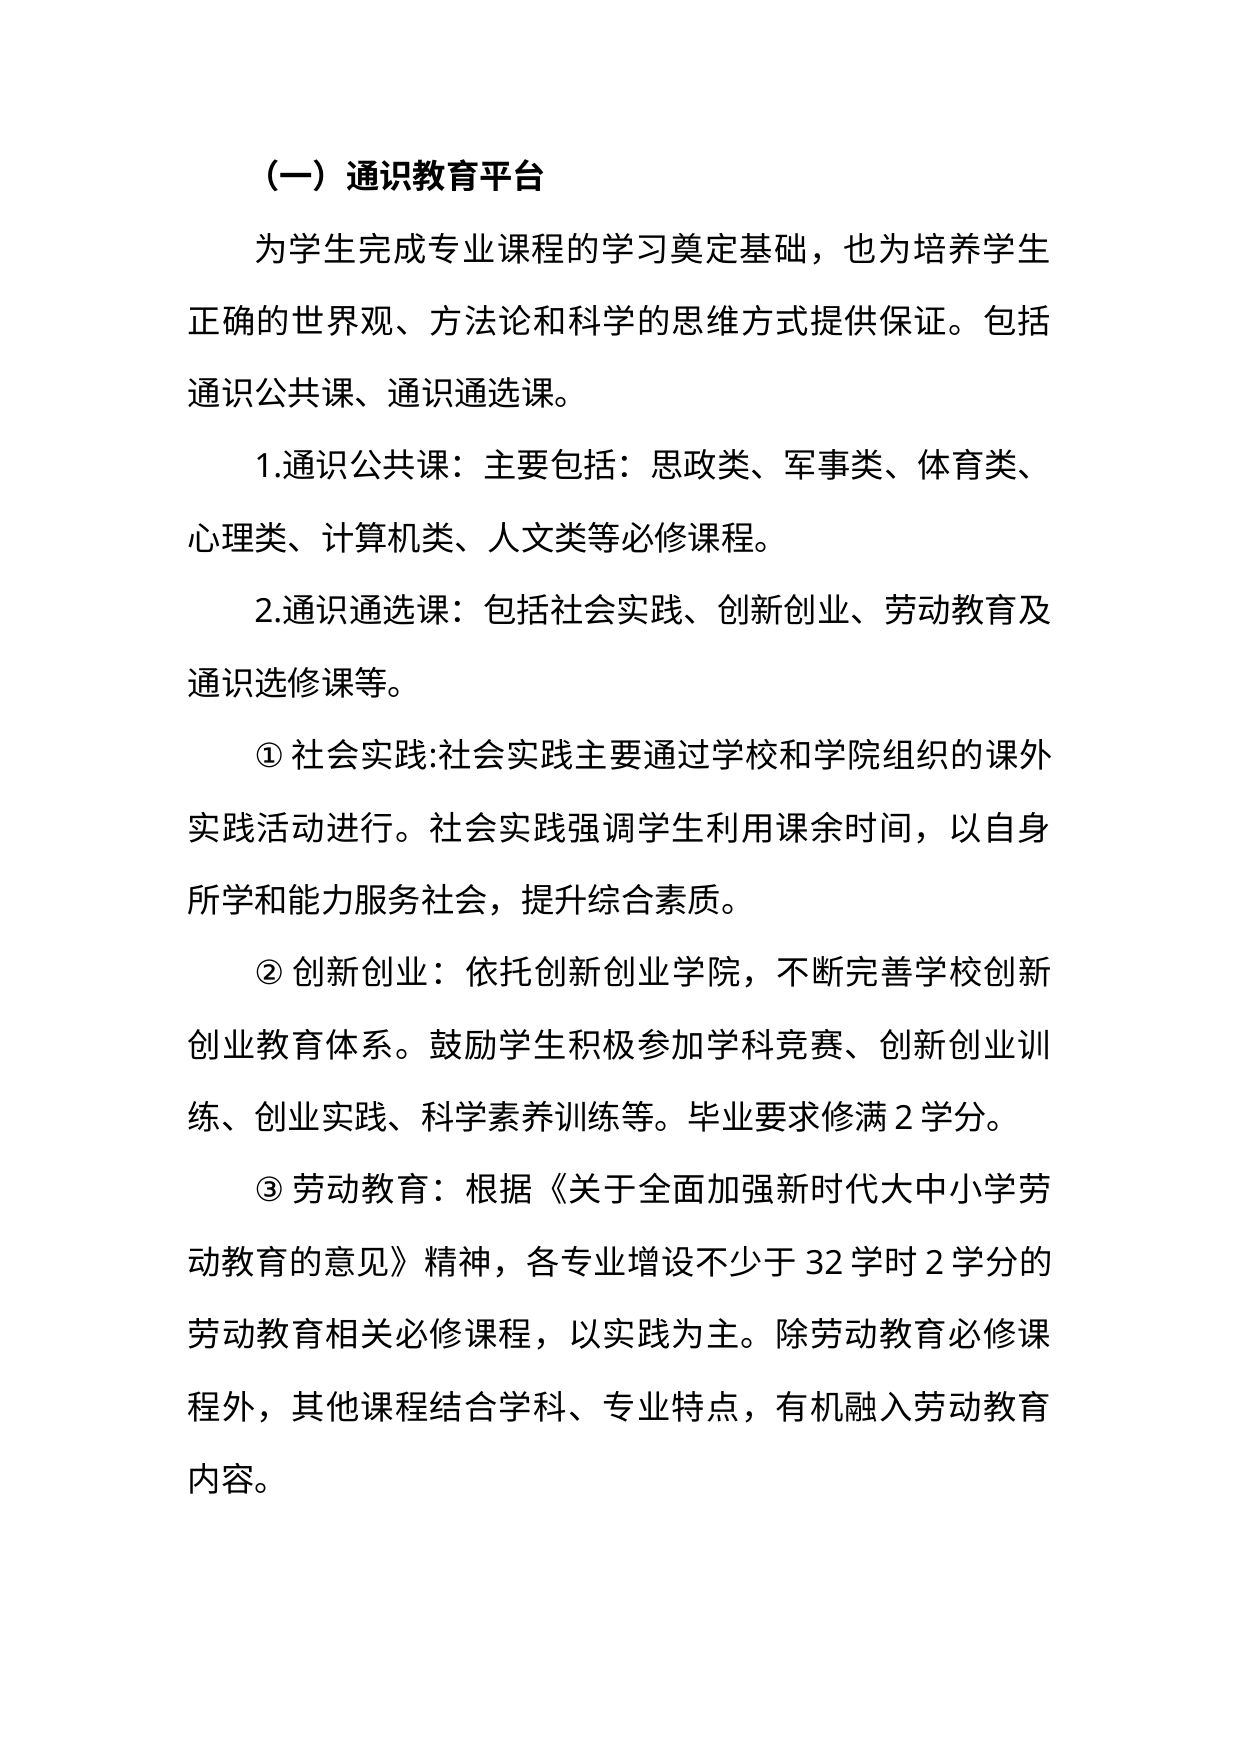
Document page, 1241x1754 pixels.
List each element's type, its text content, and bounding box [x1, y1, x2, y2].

text 1.通识公共课：主要包括：思政类、军事类、体育类、心理类、计算机类、人文类等必修课程。 [187, 439, 1053, 560]
text ①社会实践:社会实践主要通过学校和学院组织的课外实践活动进行。社会实践强调学生利用课余时间，以自身所学和能力服务社会，提升综合素质。 [187, 729, 1053, 922]
text ②创新创业：依托创新创业学院，不断完善学校创新创业教育体系。鼓励学生积极参加学科竞赛、创新创业训练、创业实践、科学素养训练等。毕业要求修满2学分。 [187, 946, 1053, 1139]
subtitle （一）通识教育平台 [187, 150, 1053, 198]
text 为学生完成专业课程的学习奠定基础，也为培养学生正确的世界观、方法论和科学的思维方式提供保证。包括通识公共课、通识通选课。 [187, 222, 1053, 415]
text 2.通识通选课：包括社会实践、创新创业、劳动教育及通识选修课等。 [187, 584, 1053, 705]
text ③劳动教育：根据《关于全面加强新时代大中小学劳动教育的意见》精神，各专业增设不少于32学时2学分的劳动教育相关必修课程，以实践为主。除劳动教育必修课程外，其他课程结合学科、专业特点，有机融入劳动教育内容。 [187, 1163, 1053, 1501]
